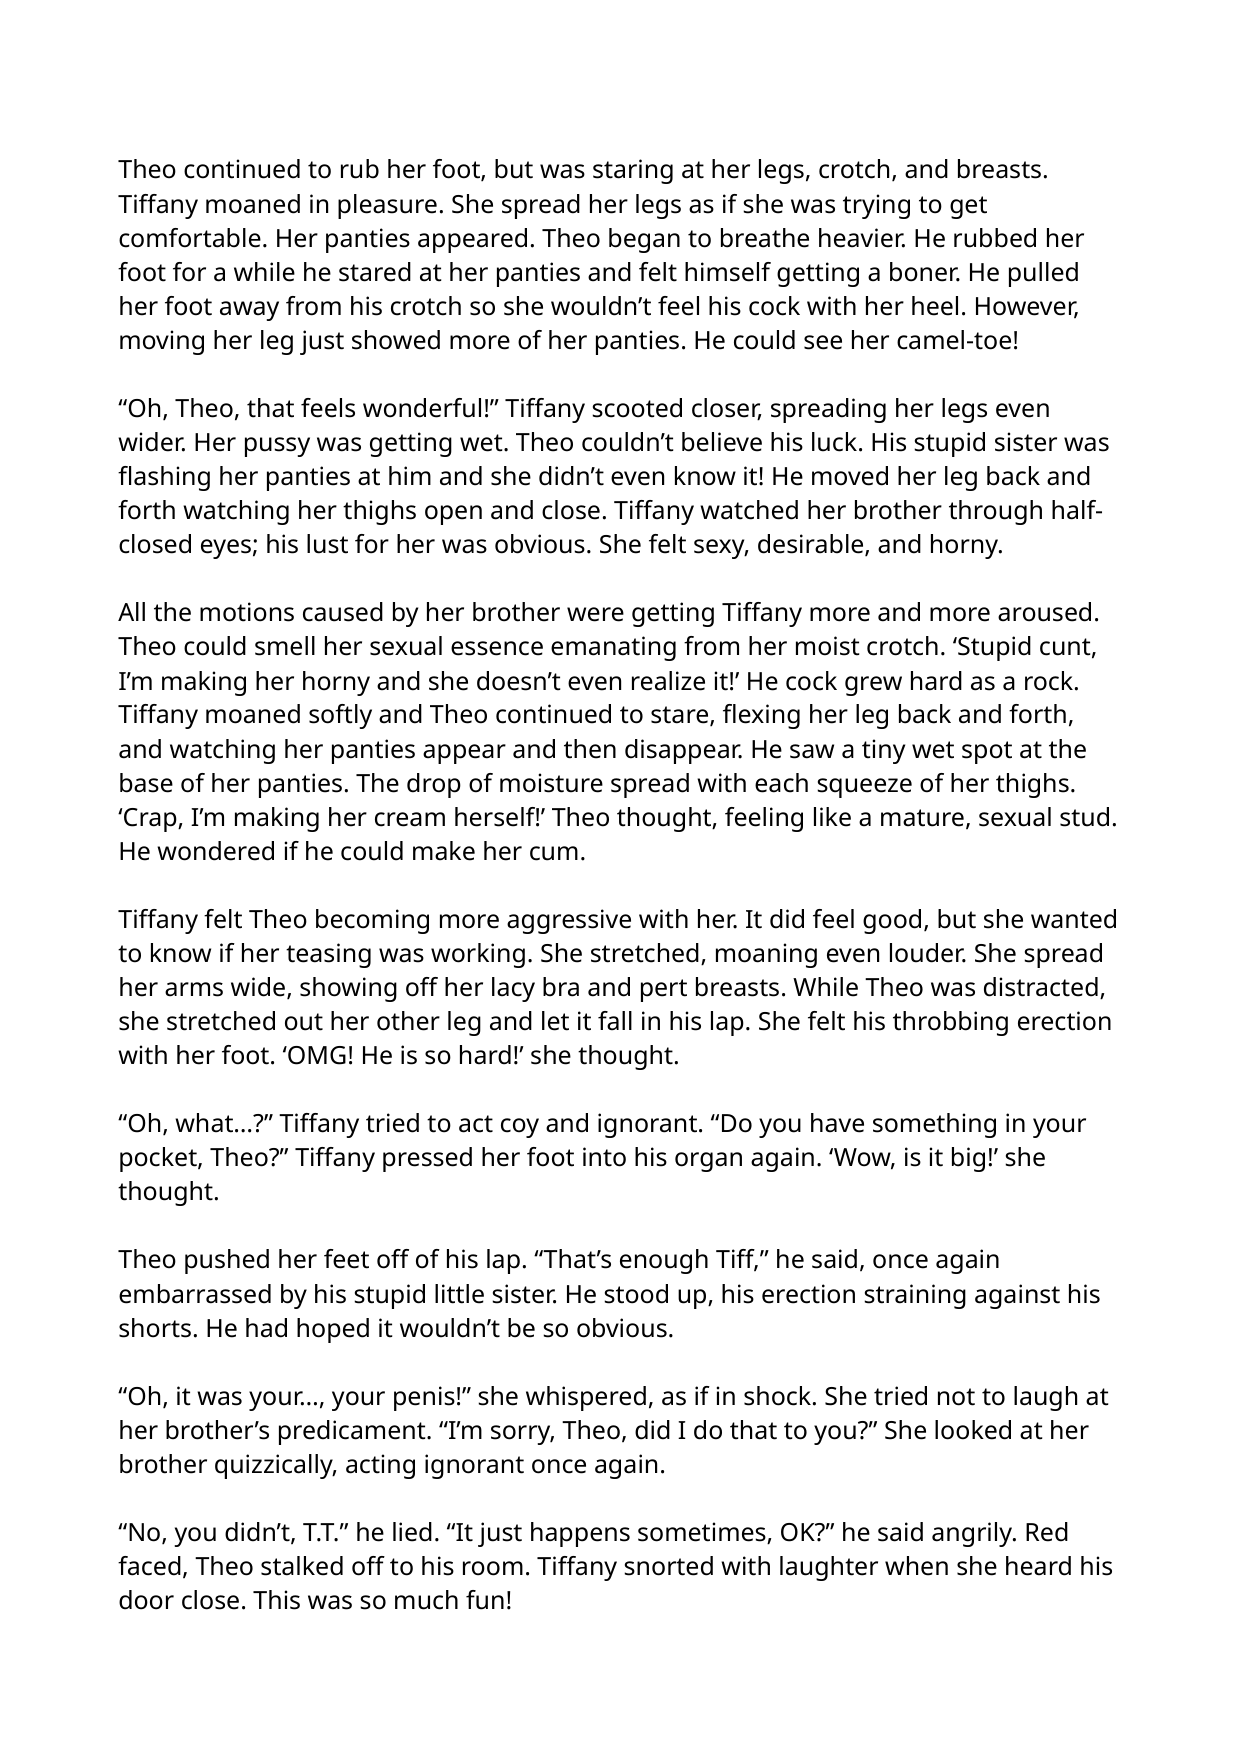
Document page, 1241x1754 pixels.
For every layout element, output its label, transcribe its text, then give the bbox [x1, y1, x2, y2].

text “Oh, it was your…, your penis!” she whispered, as if in shock. She tried not to laugh at her brother’s predicament. “I’m sorry, Theo, did I do that to you?” She looked at her brother quizzically, acting ignorant once again. [118, 1378, 1122, 1481]
text “Oh, what…?” Tiffany tried to act coy and ignorant. “Do you have something in your pocket, Theo?” Tiffany pressed her foot into his organ again. ‘Wow, is it big!’ she thought. [118, 1106, 1122, 1208]
text Theo pushed her feet off of his lap. “That’s enough Tiff,” he said, once again embarrassed by his stupid little sister. He stood up, his erection straining against his shorts. He had hoped it wouldn’t be so obvious. [118, 1242, 1122, 1344]
text “No, you didn’t, T.T.” he lied. “It just happens sometimes, OK?” he said angrily. Red faced, Theo stalked off to his room. Tiffany snorted with laughter when she heard his door close. This was so much fun! [118, 1515, 1122, 1617]
text Tiffany felt Theo becoming more aggressive with her. It did feel good, but she wanted to know if her teasing was working. She stretched, moaning even louder. She spread her arms wide, showing off her lacy bra and pert breasts. While Theo was distracted, she stretched out her other leg and let it fall in his lap. She felt his throbbing erection with her foot. ‘OMG! He is so hard!’ she thought. [118, 902, 1122, 1072]
text Theo continued to rub her foot, but was staring at her legs, crotch, and breasts. Tiffany moaned in pleasure. She spread her legs as if she was trying to get comfortable. Her panties appeared. Theo began to breathe heavier. He rubbed her foot for a while he stared at her panties and felt himself getting a boner. He pulled her foot away from his crotch so she wouldn’t feel his cock with her heel. However, moving her leg just showed more of her panties. He could see her camel-toe! [118, 152, 1122, 357]
text “Oh, Theo, that feels wonderful!” Tiffany scooted closer, spreading her legs even wider. Her pussy was getting wet. Theo couldn’t believe his luck. His stupid sister was flashing her panties at him and she didn’t even know it! He moved her leg back and forth watching her thighs open and close. Tiffany watched her brother through half-closed eyes; his lust for her was obvious. She felt sexy, desirable, and horny. [118, 391, 1122, 561]
text All the motions caused by her brother were getting Tiffany more and more aroused. Theo could smell her sexual essence emanating from her moist crotch. ‘Stupid cunt, I’m making her horny and she doesn’t even realize it!’ He cock grew hard as a rock. Tiffany moaned softly and Theo continued to stare, flexing her leg back and forth, and watching her panties appear and then disappear. He saw a tiny wet spot at the base of her panties. The drop of moisture spread with each squeeze of her thighs. ‘Crap, I’m making her cream herself!’ Theo thought, feeling like a mature, sexual stud. He wondered if he could make her cum. [118, 595, 1122, 867]
